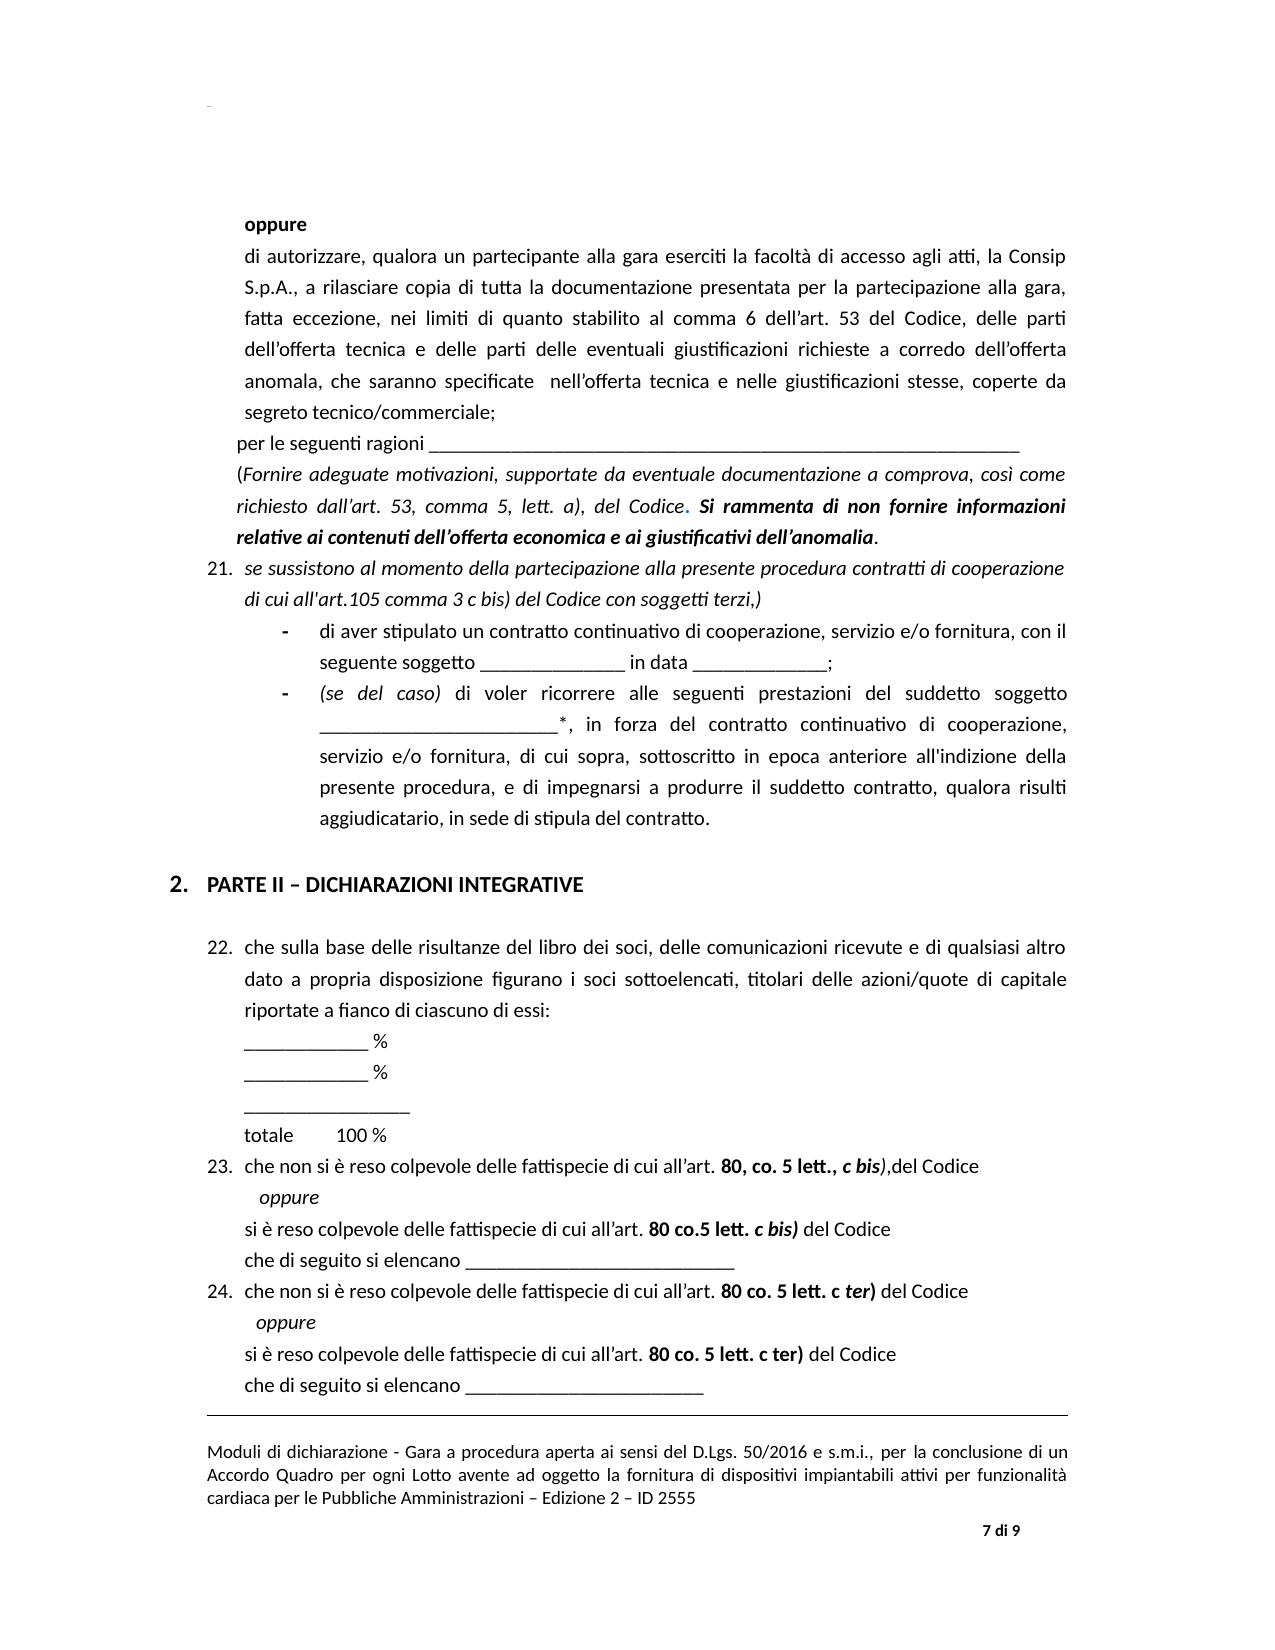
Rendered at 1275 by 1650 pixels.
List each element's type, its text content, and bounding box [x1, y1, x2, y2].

list per le seguenti ragioni _________________________________________________________ [207, 426, 1068, 457]
list che sulla base delle risultanze del libro dei soci, delle comunicazioni ricevute e di qualsiasi altro dato a propria disposizione figurano i soci sottoelencati, titolari delle azioni/quote di capitale riportate a fianco di ciascuno di essi: [207, 930, 1068, 1023]
text ________________ [244, 1086, 1068, 1117]
text ____________ % [244, 1055, 1068, 1086]
subtitle PARTE II – DICHIARAZIONI INTEGRATIVE [169, 867, 1068, 898]
list che non si è reso colpevole delle fattispecie di cui all’art. 80, co. 5 lett., c bis),del Codice [207, 1148, 1068, 1180]
text oppure [236, 207, 1068, 238]
list che di seguito si elencano __________________________ [244, 1242, 1068, 1273]
text che di seguito si elencano _______________________ [244, 1367, 1068, 1398]
list di aver stipulato un contratto continuativo di cooperazione, servizio e/o fornitura, con il seguente soggetto ______________ in data _____________; [282, 613, 1068, 676]
text si è reso colpevole delle fattispecie di cui all’art. 80 co. 5 lett. c ter) del Codice [244, 1336, 1068, 1367]
text ____________ % [244, 1023, 1068, 1055]
list si è reso colpevole delle fattispecie di cui all’art. 80 co.5 lett. c bis) del Codice [244, 1211, 1068, 1242]
list se sussistono al momento della partecipazione alla presente procedura contratti di cooperazione di cui all'art.105 comma 3 c bis) del Codice con soggetti terzi,) [207, 551, 1068, 613]
list (se del caso) di voler ricorrere alle seguenti prestazioni del suddetto soggetto _______________________*, in forza del contratto continuativo di cooperazione, servizio e/o fornitura, di cui sopra, sottoscritto in epoca anteriore all'indizione della presente procedura, e di impegnarsi a produrre il suddetto contratto, qualora risulti aggiudicatario, in sede di stipula del contratto. [282, 676, 1068, 832]
list oppure [259, 1180, 1068, 1211]
list (Fornire adeguate motivazioni, supportate da eventuale documentazione a comprova, così come richiesto dall’art. 53, comma 5, lett. a), del Codice. Si rammenta di non fornire informazioni relative ai contenuti dell’offerta economica e ai giustificativi dell’anomalia. [236, 457, 1068, 551]
text totale 100 % [244, 1117, 1068, 1148]
list che non si è reso colpevole delle fattispecie di cui all’art. 80 co. 5 lett. c ter) del Codice oppure [207, 1273, 1068, 1336]
list di autorizzare, qualora un partecipante alla gara eserciti la facoltà di accesso agli atti, la Consip S.p.A., a rilasciare copia di tutta la documentazione presentata per la partecipazione alla gara, fatta eccezione, nei limiti di quanto stabilito al comma 6 dell’art. 53 del Codice, delle parti dell’offerta tecnica e delle parti delle eventuali giustificazioni richieste a corredo dell’offerta anomala, che saranno specificate nell’offerta tecnica e nelle giustificazioni stesse, coperte da segreto tecnico/commerciale; [244, 238, 1068, 426]
